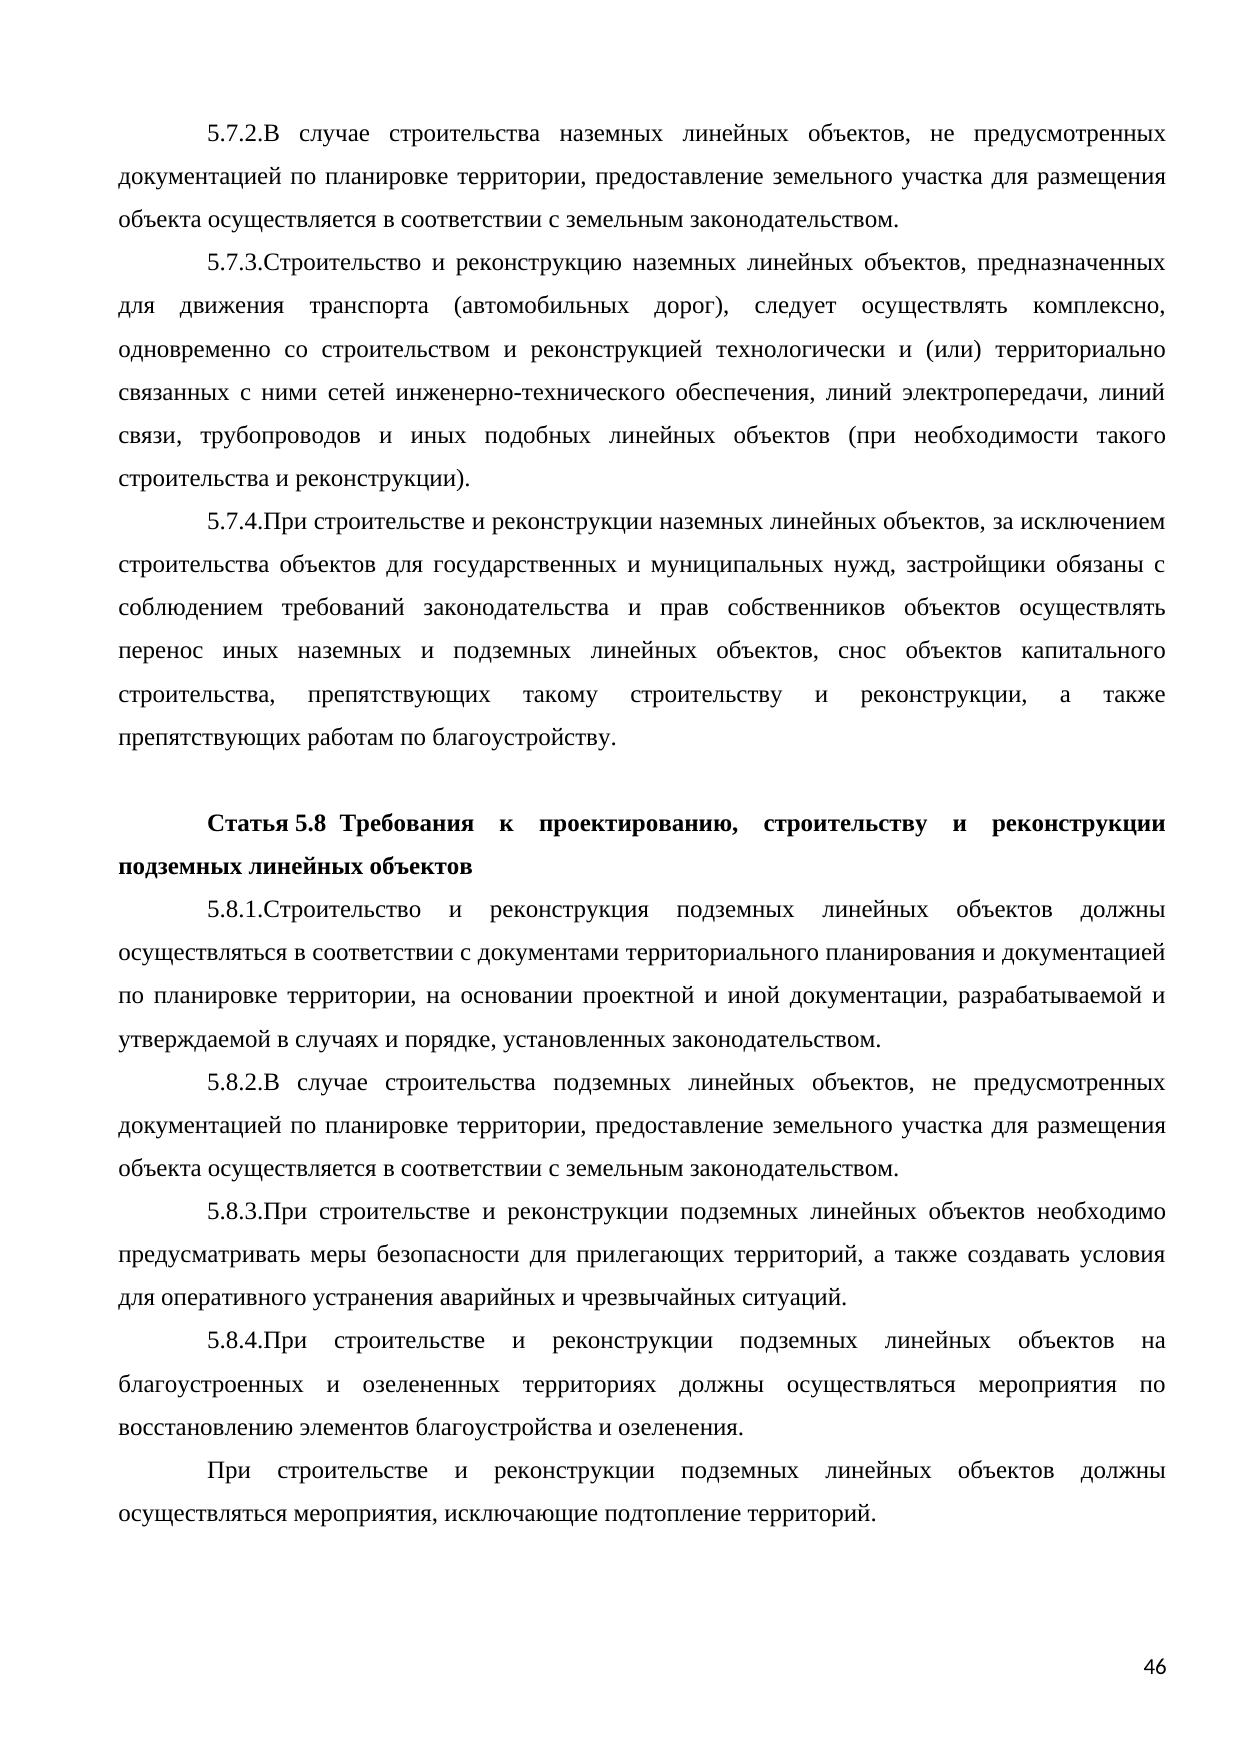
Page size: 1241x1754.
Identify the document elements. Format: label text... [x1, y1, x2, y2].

text 5.8.3.При строительстве и реконструкции подземных линейных объектов необходимо предусматривать меры безопасности для прилегающих территорий, а также создавать условия для оперативного устранения аварийных и чрезвычайных ситуаций. [118, 1196, 1167, 1311]
text 5.7.2.В случае строительства наземных линейных объектов, не предусмотренных документацией по планировке территории, предоставление земельного участка для размещения объекта осуществляется в соответствии с земельным законодательством. [118, 118, 1167, 233]
text 5.7.3.Строительство и реконструкцию наземных линейных объектов, предназначенных для движения транспорта (автомобильных дорог), следует осуществлять комплексно, одновременно со строительством и реконструкцией технологически и (или) территориально связанных с ними сетей инженерно-технического обеспечения, линий электропередачи, линий связи, трубопроводов и иных подобных линейных объектов (при необходимости такого строительства и реконструкции). [118, 247, 1167, 492]
list Требования к проектированию, строительству и реконструкции подземных линейных объектов [118, 808, 1167, 880]
text 5.8.4.При строительстве и реконструкции подземных линейных объектов на благоустроенных и озелененных территориях должны осуществляться мероприятия по восстановлению элементов благоустройства и озеленения. [118, 1326, 1167, 1441]
text При строительстве и реконструкции подземных линейных объектов должны осуществляться мероприятия, исключающие подтопление территорий. [118, 1455, 1167, 1527]
text 5.8.2.В случае строительства подземных линейных объектов, не предусмотренных документацией по планировке территории, предоставление земельного участка для размещения объекта осуществляется в соответствии с земельным законодательством. [118, 1067, 1167, 1182]
text 5.7.4.При строительстве и реконструкции наземных линейных объектов, за исключением строительства объектов для государственных и муниципальных нужд, застройщики обязаны с соблюдением требований законодательства и прав собственников объектов осуществлять перенос иных наземных и подземных линейных объектов, снос объектов капитального строительства, препятствующих такому строительству и реконструкции, а также препятствующих работам по благоустройству. [118, 506, 1167, 751]
text 5.8.1.Строительство и реконструкция подземных линейных объектов должны осуществляться в соответствии с документами территориального планирования и документацией по планировке территории, на основании проектной и иной документации, разрабатываемой и утверждаемой в случаях и порядке, установленных законодательством. [118, 894, 1167, 1052]
